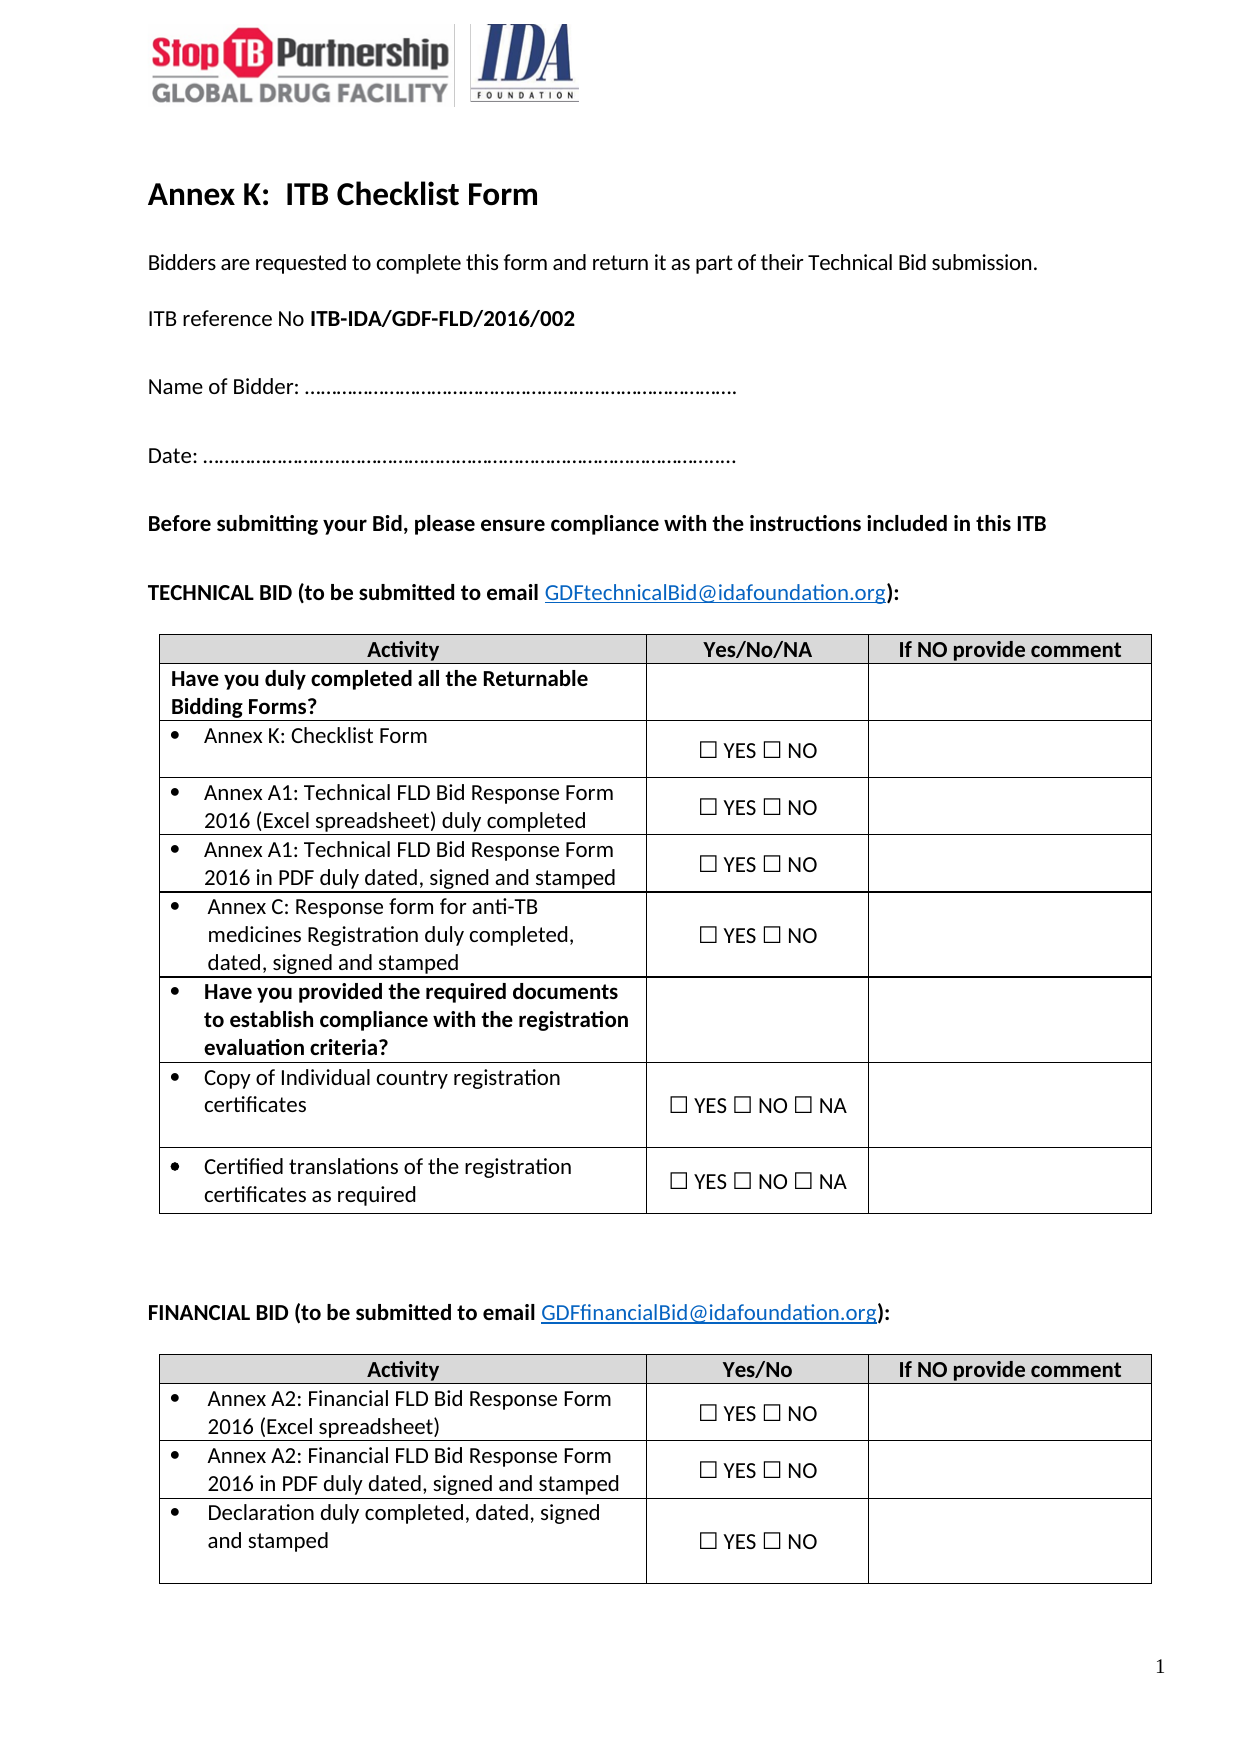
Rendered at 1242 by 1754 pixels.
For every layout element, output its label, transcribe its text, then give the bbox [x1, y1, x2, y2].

table_cell [869, 664, 1151, 720]
picture [147, 24, 579, 107]
text Date: ……………………………………………………………………………………..… [148, 441, 1093, 469]
table_cell [869, 778, 1151, 834]
table_cell Copy of Individual country registration certificates [160, 1063, 646, 1147]
table_cell YES NO [647, 1499, 868, 1582]
table_cell [869, 721, 1151, 777]
table_cell YES NO [647, 893, 868, 976]
table_cell Annex A1: Technical FLD Bid Response Form 2016 (Excel spreadsheet) duly completed [160, 778, 646, 834]
table_header Yes/No [647, 1355, 868, 1383]
table_cell YES NO [647, 1441, 868, 1497]
table_cell YES NO NA [647, 1063, 868, 1147]
text Before submitting your Bid, please ensure compliance with the instructions included in this ITB [148, 509, 1093, 537]
table_cell Annex A1: Technical FLD Bid Response Form 2016 in PDF duly dated, signed and stamped [160, 835, 646, 891]
table_cell Have you duly completed all the Returnable Bidding Forms? [160, 664, 646, 720]
table_header Yes/No/NA [647, 635, 868, 663]
table_cell Annex A2: Financial FLD Bid Response Form 2016 (Excel spreadsheet) [160, 1384, 646, 1440]
table_cell [869, 1148, 1151, 1213]
table_cell Annex K: Checklist Form [160, 721, 646, 777]
table_cell Annex C: Response form for anti-TB medicines Registration duly completed, dated, signed and stamped [160, 893, 646, 976]
table_cell YES NO [647, 778, 868, 834]
table_cell YES NO NA [647, 1148, 868, 1213]
table_cell Certified translations of the registration certificates as required [160, 1148, 646, 1213]
text TECHNICAL BID (to be submitted to email GDFtechnicalBid@idafoundation.org): [148, 578, 1093, 606]
table_cell [869, 1499, 1151, 1582]
table_cell YES NO [647, 835, 868, 891]
text ITB reference No ITB-IDA/GDF-FLD/2016/002 [148, 304, 1093, 332]
text Name of Bidder: ………………………………………………………………………. [148, 372, 1093, 400]
table_header Activity [160, 1355, 646, 1383]
table_cell Have you provided the required documents to establish compliance with the registration evaluation criteria? [160, 978, 646, 1062]
table_cell [647, 664, 868, 720]
subtitle Annex K: ITB Checklist Form [148, 173, 1093, 213]
table_cell [869, 1063, 1151, 1147]
table_cell [869, 978, 1151, 1062]
table_cell YES NO [647, 1384, 868, 1440]
table_cell [869, 893, 1151, 976]
table_cell [869, 835, 1151, 891]
table_cell [869, 1384, 1151, 1440]
table_header If NO provide comment [869, 635, 1151, 663]
text FINANCIAL BID (to be submitted to email GDFfinancialBid@idafoundation.org): [148, 1298, 1093, 1326]
table_header Activity [160, 635, 646, 663]
table_cell Annex A2: Financial FLD Bid Response Form 2016 in PDF duly dated, signed and stamped [160, 1441, 646, 1497]
table_header If NO provide comment [869, 1355, 1151, 1383]
table_cell [869, 1441, 1151, 1497]
table_cell YES NO [647, 721, 868, 777]
table_cell [647, 978, 868, 1062]
table_cell Declaration duly completed, dated, signed and stamped [160, 1499, 646, 1582]
text Bidders are requested to complete this form and return it as part of their Technical Bid submission. [148, 248, 1093, 276]
